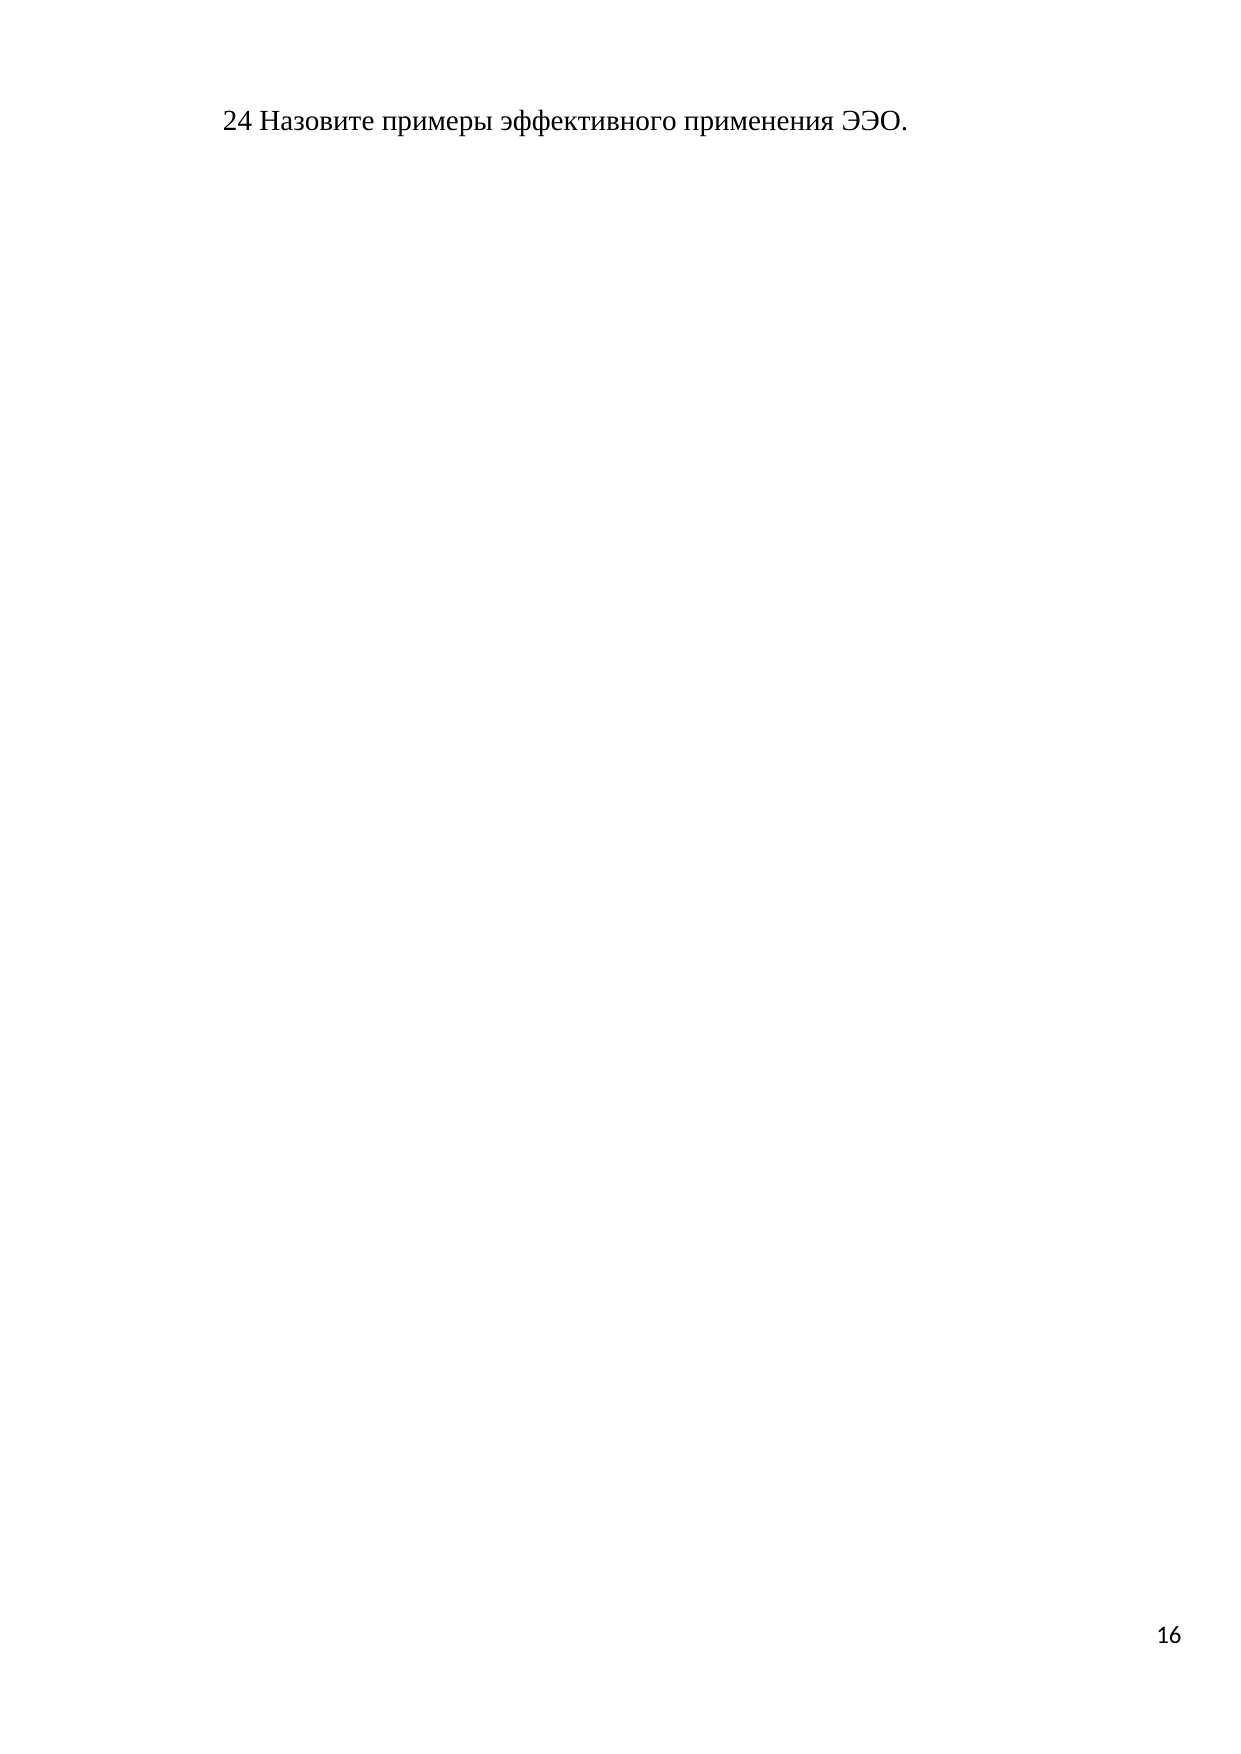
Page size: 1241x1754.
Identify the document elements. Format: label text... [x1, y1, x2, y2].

text 24 Назовите примеры эффективного применения ЭЭО. [148, 103, 1181, 137]
